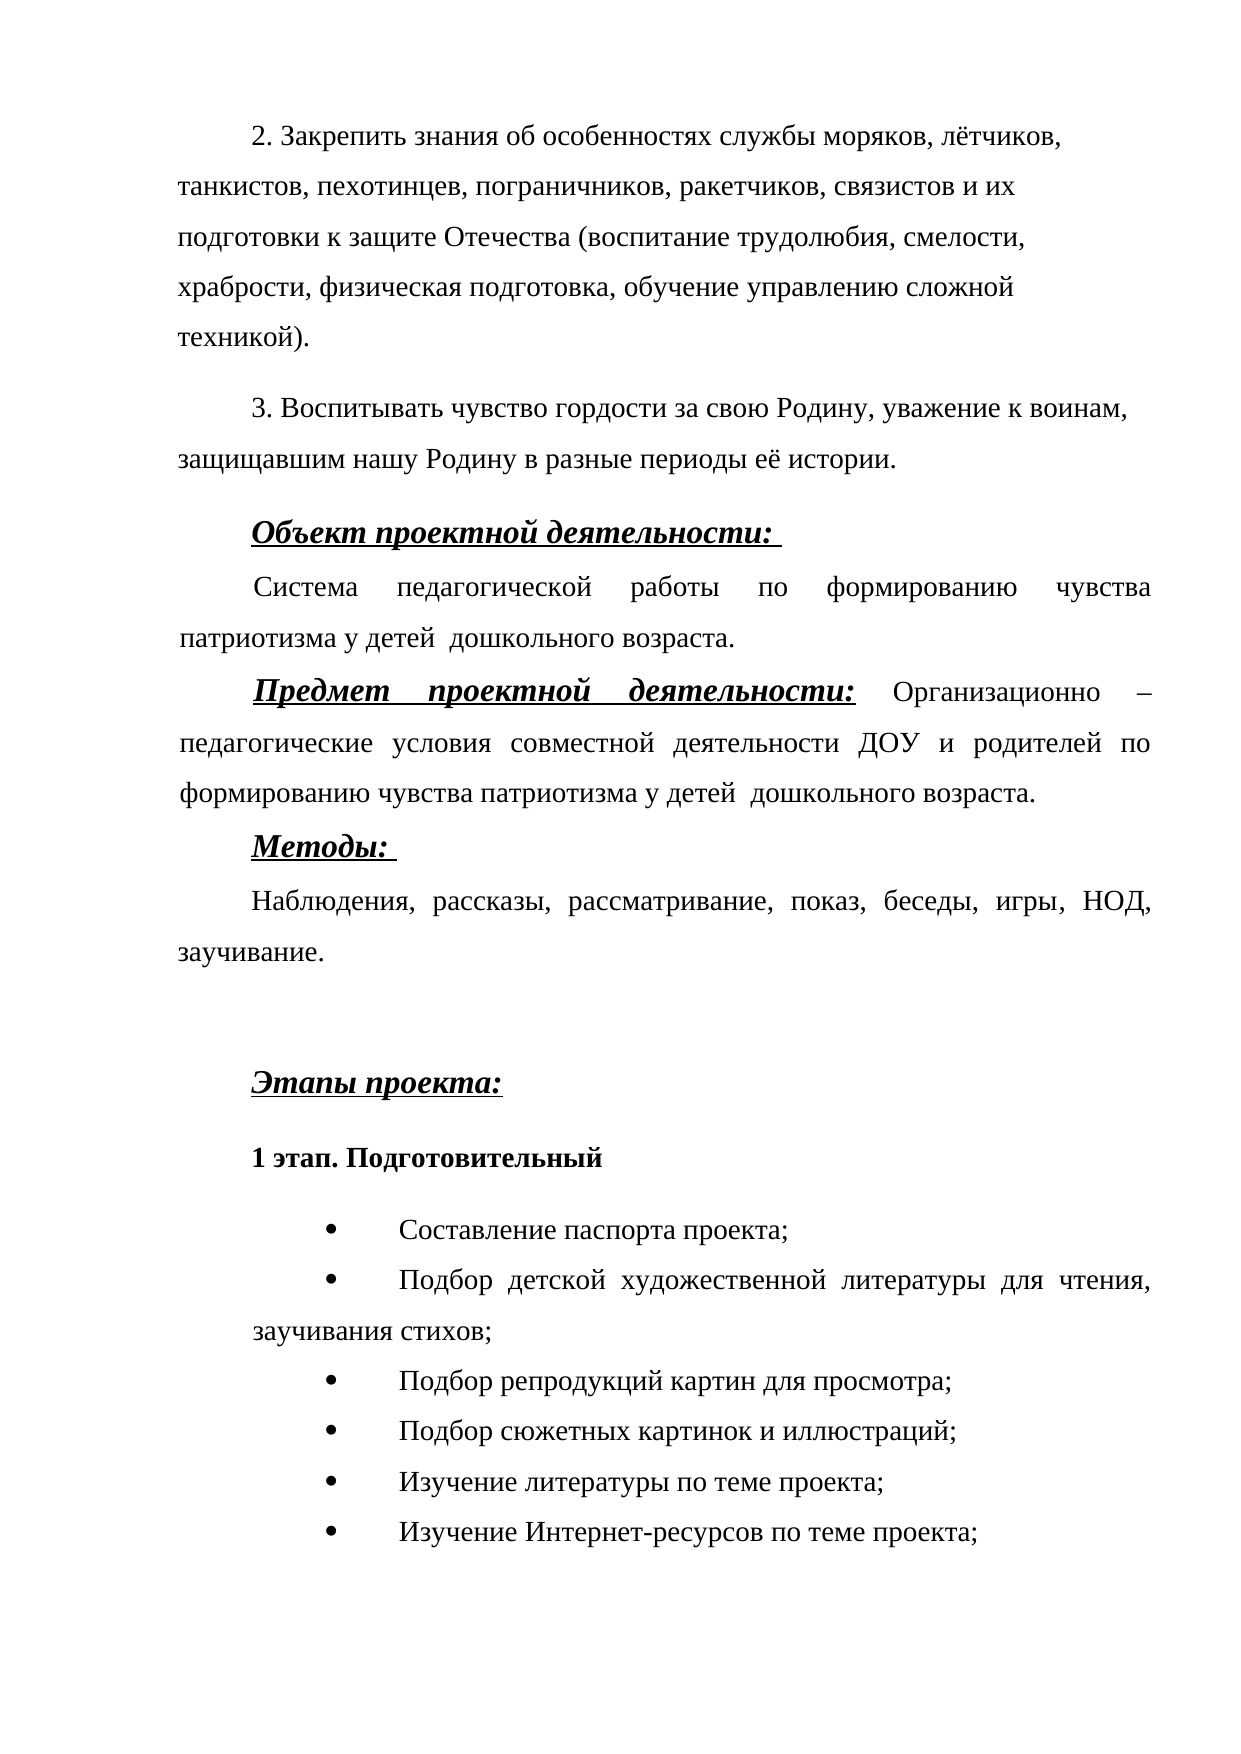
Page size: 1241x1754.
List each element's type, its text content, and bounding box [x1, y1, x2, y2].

text Предмет проектной деятельности: Организационно – педагогические условия совместной деятельности ДОУ и родителей по формированию чувства патриотизма у детей дошкольного возраста. [179, 670, 1152, 809]
text 2. Закрепить знания об особенностях службы моряков, лётчиков, танкистов, пехотинцев, пограничников, ракетчиков, связистов и их подготовки к защите Отечества (воспитание трудолюбия, смелости, храбрости, физическая подготовка, обучение управлению сложной техникой). [177, 118, 1152, 353]
text Этапы проекта: [177, 1062, 1152, 1101]
list Подбор детской художественной литературы для чтения, заучивания стихов; [252, 1262, 1152, 1346]
list Составление паспорта проекта; [252, 1212, 1152, 1245]
list Подбор сюжетных картинок и иллюстраций; [252, 1413, 1152, 1447]
text Наблюдения, рассказы, рассматривание, показ, беседы, игры, НОД, заучивание. [177, 883, 1152, 967]
text Объект проектной деятельности: [177, 512, 1152, 550]
list Изучение литературы по теме проекта; [252, 1464, 1152, 1497]
list Подбор репродукций картин для просмотра; [252, 1363, 1152, 1397]
text 3. Воспитывать чувство гордости за свою Родину, уважение к воинам, защищавшим нашу Родину в разные периоды её истории. [177, 391, 1152, 474]
text 1 этап. Подготовительный [177, 1141, 1152, 1174]
text Система педагогической работы по формированию чувства патриотизма у детей дошкольного возраста. [179, 569, 1152, 653]
list Изучение Интернет-ресурсов по теме проекта; [252, 1514, 1152, 1548]
text Методы: [177, 826, 1152, 864]
